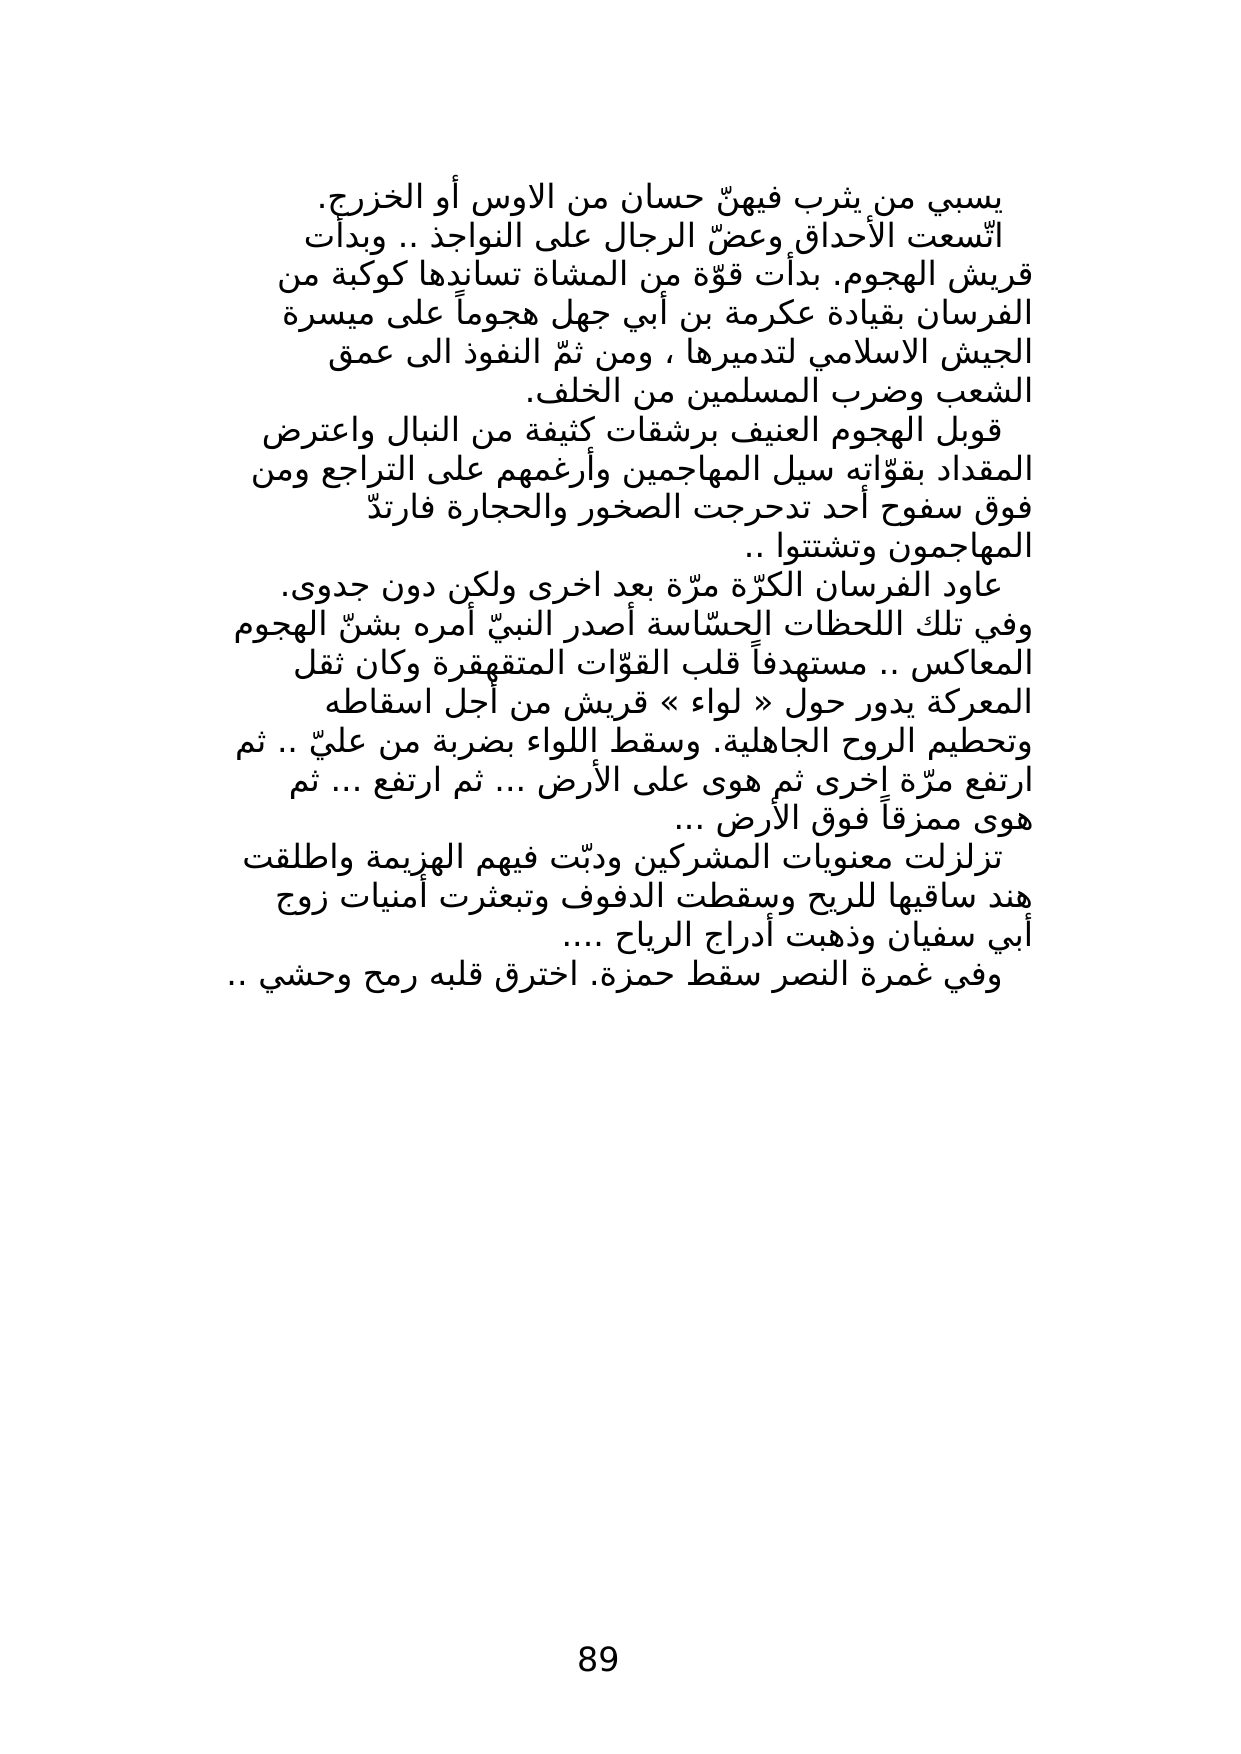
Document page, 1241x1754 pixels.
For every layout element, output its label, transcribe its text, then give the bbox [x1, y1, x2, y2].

text قوبل الهجوم العنيف برشقات كثيفة من النبال واعترض المقداد بقوّاته سيل المهاجمين وأرغمهم على التراجع ومن فوق سفوح أحد تدحرجت الصخور والحجارة فارتدّ المهاجمون وتشتتوا .. [222, 410, 1033, 566]
text تزلزلت معنويات المشركين ودبّت فيهم الهزيمة واطلقت هند ساقيها للريح وسقطت الدفوف وتبعثرت أمنيات زوج أبي سفيان وذهبت أدراج الرياح .... [222, 838, 1033, 954]
text اتّسعت الأحداق وعضّ الرجال على النواجذ .. وبدأت قريش الهجوم. بدأت قوّة من المشاة تساندها كوكبة من الفرسان بقيادة عكرمة بن أبي جهل هجوماً على ميسرة الجيش الاسلامي لتدميرها ، ومن ثمّ النفوذ الى عمق الشعب وضرب المسلمين من الخلف. [222, 216, 1033, 410]
text وفي غمرة النصر سقط حمزة. اخترق قلبه رمح وحشي .. [222, 954, 1033, 993]
text عاود الفرسان الكرّة مرّة بعد اخرى ولكن دون جدوى. وفي تلك اللحظات الحسّاسة أصدر النبيّ أمره بشنّ الهجوم المعاكس .. مستهدفاً قلب القوّات المتقهقرة وكان ثقل المعركة يدور حول « لواء » قريش من أجل اسقاطه وتحطيم الروح الجاهلية. وسقط اللواء بضربة من عليّ .. ثم ارتفع مرّة اخرى ثم هوى على الأرض ... ثم ارتفع ... ثم هوى ممزقاً فوق الأرض ... [222, 566, 1033, 838]
text يسبي من يثرب فيهنّ حسان من الاوس أو الخزرج. [222, 177, 1033, 216]
